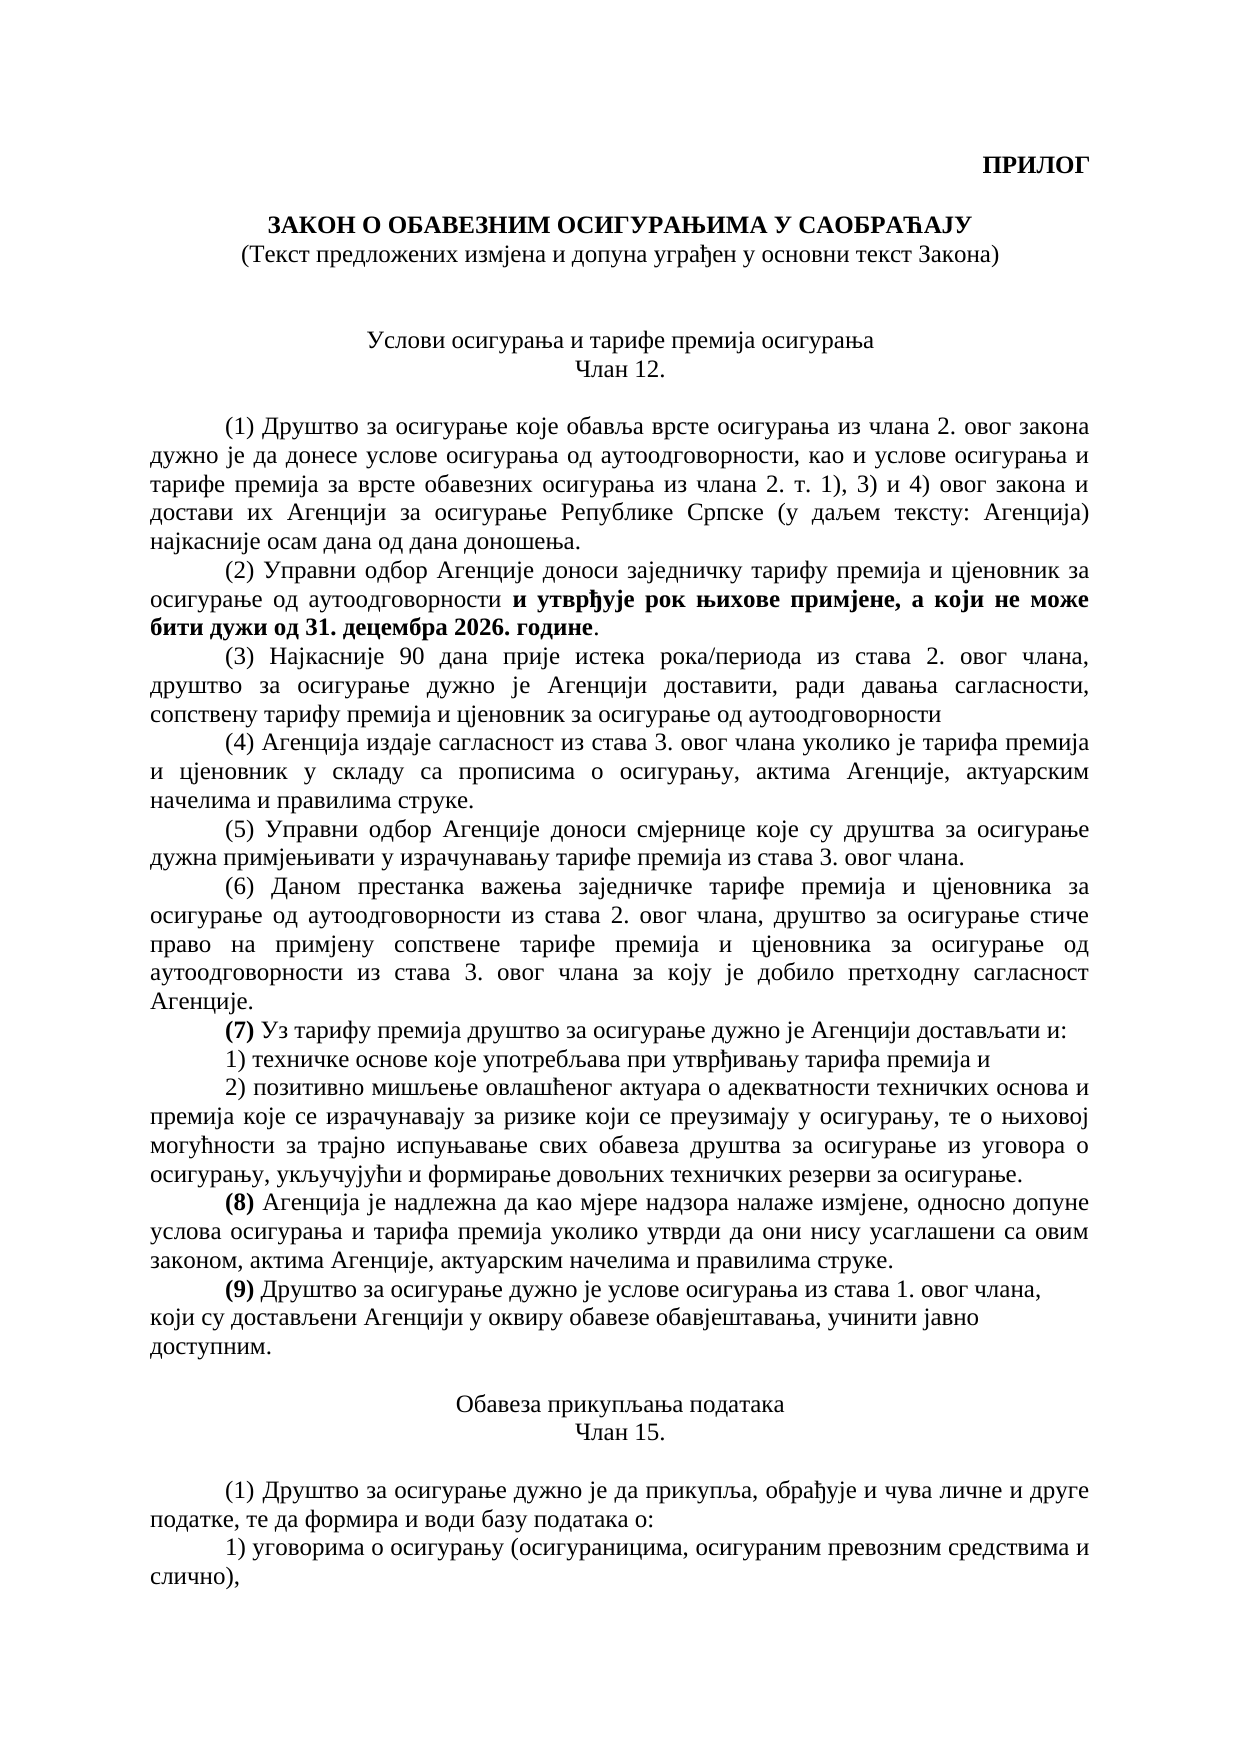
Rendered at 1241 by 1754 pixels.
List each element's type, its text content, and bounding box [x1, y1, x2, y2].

text ЗАКОН О ОБАВЕЗНИМ ОСИГУРАЊИМА У САОБРАЋАЈУ [150, 210, 1090, 239]
text (5) Управни одбор Агенције доноси смјернице које су друштва за осигурање дужна примјењивати у израчунавању тарифе премија из става 3. овог члана. [150, 814, 1090, 871]
text (8) Агенција je надлежна да као мјере надзора налаже измјене, односно допуне услова осигурања и тарифа премија уколико утврди да они нису усаглашени са овим законом, актима Агенције, актуарским начелима и правилима струке. [150, 1187, 1090, 1274]
text (2) Управни одбор Агенције доноси заједничку тарифу премија и цјеновник за осигурање од аутоодговорности и утврђује рок њихове примјене, а који не може бити дужи од 31. децембра 2026. године. [150, 555, 1090, 641]
text Члан 12. [150, 354, 1090, 382]
text (Текст предложених измјена и допуна уграђен у основни текст Закона) [150, 239, 1090, 267]
text Члан 15. [150, 1417, 1090, 1446]
text (4) Агенција издаје сагласност из става 3. овог члана уколико је тарифа премија и цјеновник у складу са прописима о осигурању, актима Агенције, актуарским начелима и правилима струке. [150, 727, 1090, 814]
text (1) Друштво за осигурање које обавља врсте осигурања из члана 2. овог закона дужно је да донесе услове осигурања од аутоодговорности, као и услове осигурања и тарифе премија за врсте обавезних осигурања из члана 2. т. 1), 3) и 4) овог закона и достави их Агенцији за осигурање Републике Српске (у даљем тексту: Агенција) најкасније осам дана од дана доношења. [150, 411, 1090, 555]
text 2) позитивно мишљење овлашћеног актуара о адекватности техничких основа и премија које се израчунавају за ризике који се преузимају у осигурању, те о њиховој могућности за трајно испуњавање свих обавеза друштва за осигурање из уговора о осигурању, укључујући и формирање довољних техничких резерви за осигурање. [150, 1072, 1090, 1187]
text (7) Уз тарифу премија друштво за осигурање дужно је Агенцији достављати и: [150, 1015, 1090, 1044]
text (6) Даном престанка важења заједничке тарифе премија и цјеновника за осигурање од аутоодговорности из става 2. овог члана, друштво за осигурање стиче право на примјену сопствене тарифе премија и цјеновника за осигурање од аутоодговорности из става 3. овог члана за коју је добило претходну сагласност Агенције. [150, 871, 1090, 1015]
list 1) уговорима о осигурању (осигураницима, осигураним превозним средствима и слично), [150, 1532, 1090, 1590]
text Обавеза прикупљања података [150, 1389, 1090, 1417]
list Друштво за осигурање дужно је да прикупља, обрађује и чува личне и друге податке, те да формира и води базу података о: [150, 1475, 1090, 1532]
text (3) Најкасније 90 дана прије истека рока/периода из става 2. овог члана, друштво за осигурање дужно је Агенцији доставити, ради давања сагласности, сопствену тарифу премија и цјеновник за осигурање од аутоодговорности [150, 641, 1090, 727]
text Услови осигурања и тарифе премија осигурања [150, 325, 1090, 354]
text (9) Друштво за осигурање дужно је услове осигурања из става 1. овог члана, који су достављени Агенцији у оквиру обавезе обавјештавања, учинити јавно доступним. [150, 1274, 1090, 1360]
text ПРИЛОГ [150, 150, 1090, 179]
text 1) техничке основе које употребљава при утврђивању тарифа премија и [150, 1044, 1090, 1072]
